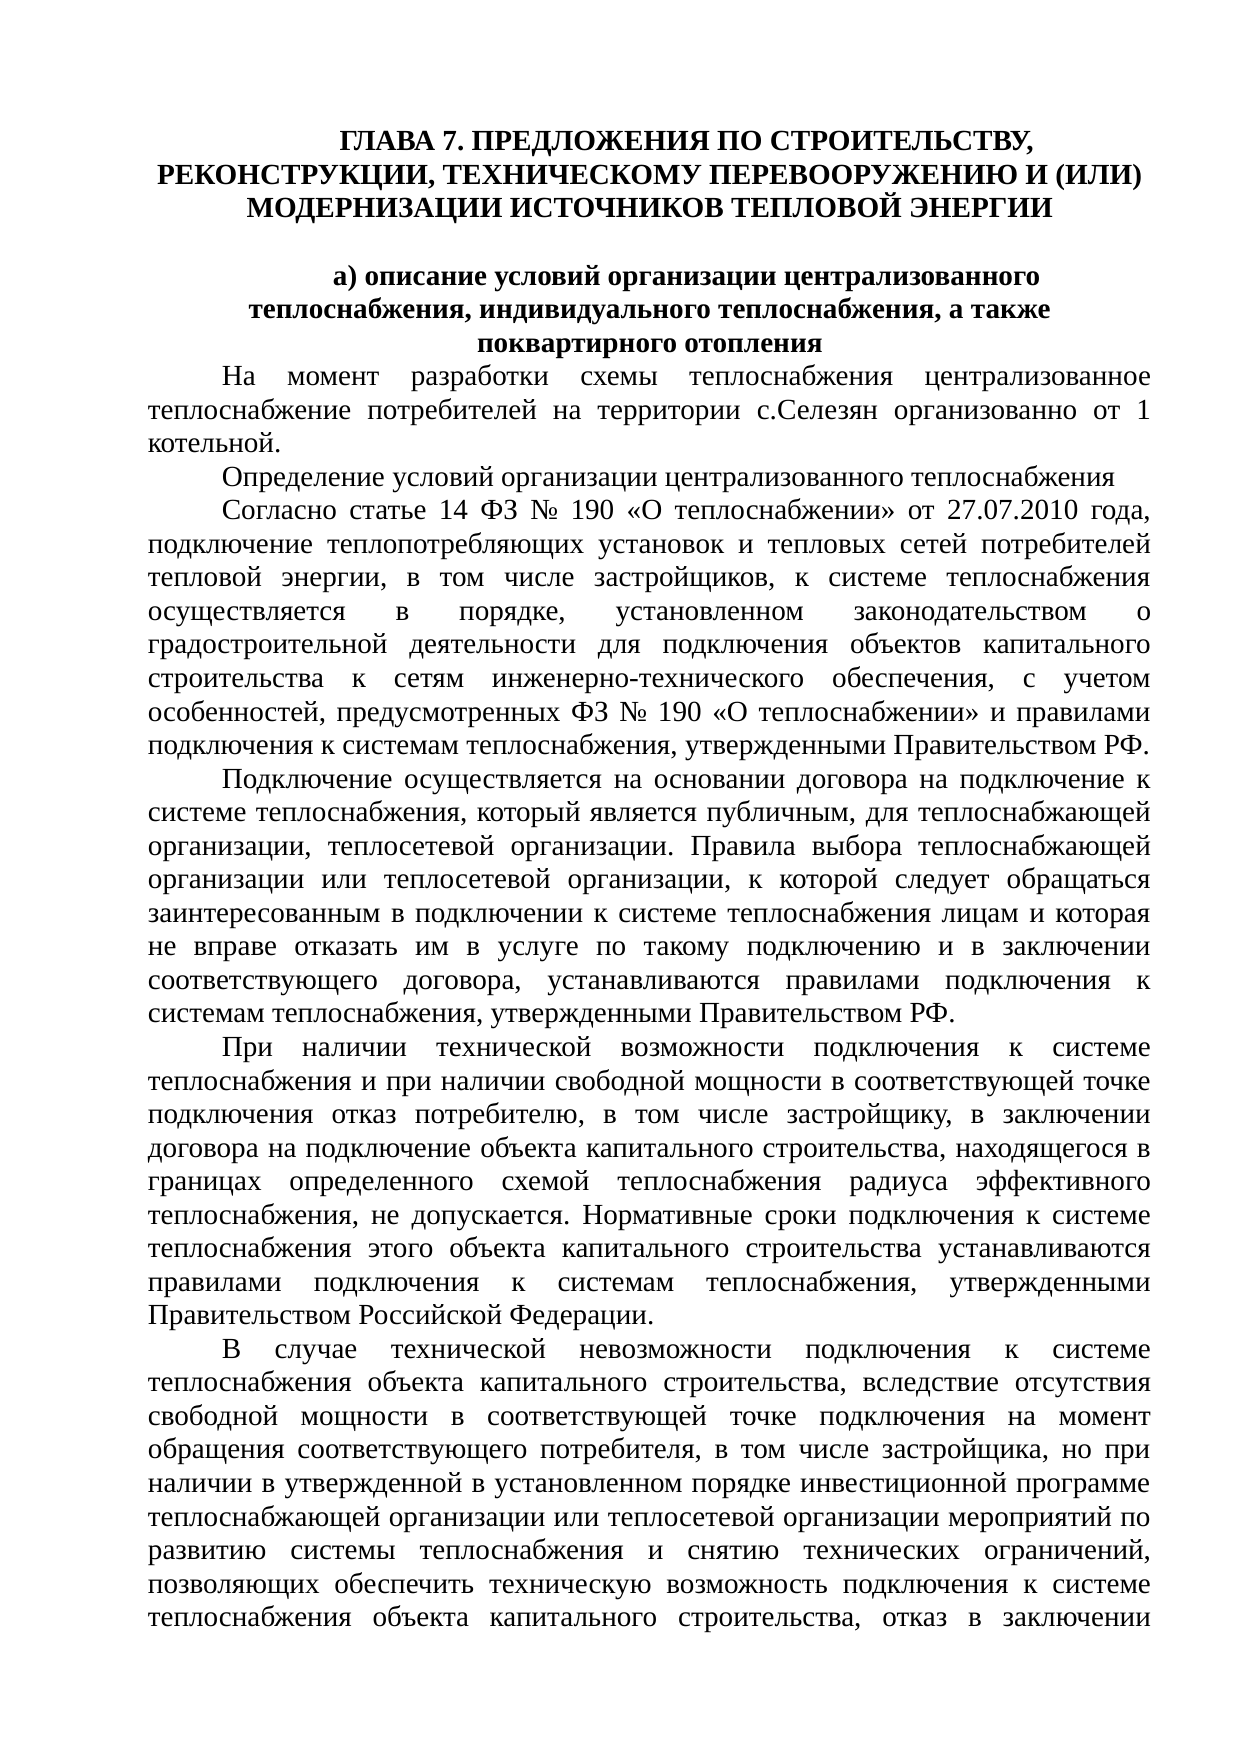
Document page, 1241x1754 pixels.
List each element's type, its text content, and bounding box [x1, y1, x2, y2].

text а) описание условий организации централизованного теплоснабжения, индивидуального теплоснабжения, а также поквартирного отопления [148, 258, 1152, 358]
text ГЛАВА 7. ПРЕДЛОЖЕНИЯ ПО СТРОИТЕЛЬСТВУ, РЕКОНСТРУКЦИИ, ТЕХНИЧЕСКОМУ ПЕРЕВООРУЖЕНИЮ И (ИЛИ) МОДЕРНИЗАЦИИ ИСТОЧНИКОВ ТЕПЛОВОЙ ЭНЕРГИИ [148, 123, 1152, 224]
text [148, 1331, 1152, 1633]
text При наличии технической возможности подключения к системе теплоснабжения и при наличии свободной мощности в соответствующей точке подключения отказ потребителю, в том числе застройщику, в заключении договора на подключение объекта капитального строительства, находящегося в границах определенного схемой теплоснабжения радиуса эффективного теплоснабжения, не допускается. Нормативные сроки подключения к системе теплоснабжения этого объекта капитального строительства устанавливаются правилами подключения к системам теплоснабжения, утвержденными Правительством Российской Федерации. [148, 1029, 1152, 1331]
text Подключение осуществляется на основании договора на подключение к системе теплоснабжения, который является публичным, для теплоснабжающей организации, теплосетевой организации. Правила выбора теплоснабжающей организации или теплосетевой организации, к которой следует обращаться заинтересованным в подключении к системе теплоснабжения лицам и которая не вправе отказать им в услуге по такому подключению и в заключении соответствующего договора, устанавливаются правилами подключения к системам теплоснабжения, утвержденными Правительством РФ. [148, 761, 1152, 1029]
text Определение условий организации централизованного теплоснабжения [148, 459, 1152, 492]
text Согласно статье 14 ФЗ № 190 «О теплоснабжении» от 27.07.2010 года, подключение теплопотребляющих установок и тепловых сетей потребителей тепловой энергии, в том числе застройщиков, к системе теплоснабжения осуществляется в порядке, установленном законодательством о градостроительной деятельности для подключения объектов капитального строительства к сетям инженерно-технического обеспечения, с учетом особенностей, предусмотренных ФЗ № 190 «О теплоснабжении» и правилами подключения к системам теплоснабжения, утвержденными Правительством РФ. [148, 492, 1152, 761]
text На момент разработки схемы теплоснабжения централизованное теплоснабжение потребителей на территории с.Селезян организованно от 1 котельной. [148, 358, 1152, 459]
